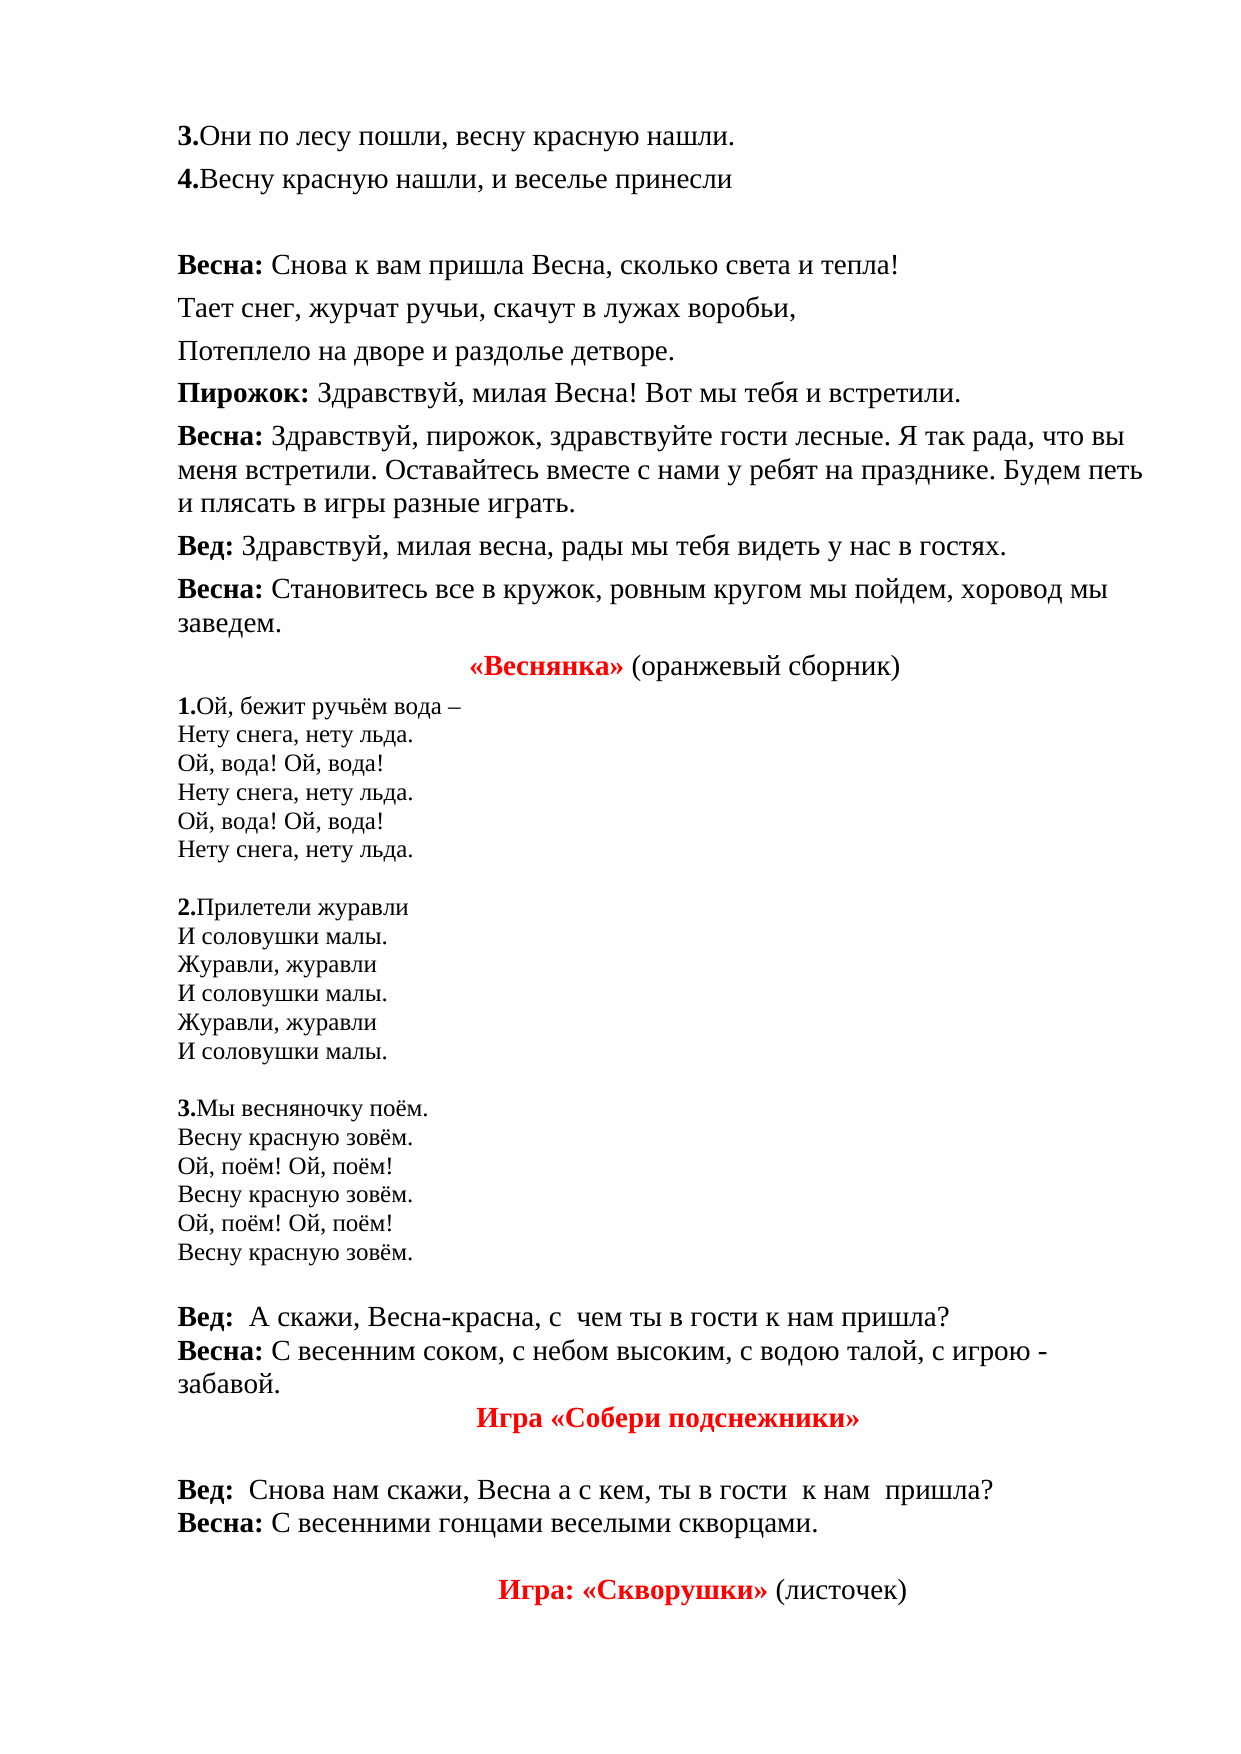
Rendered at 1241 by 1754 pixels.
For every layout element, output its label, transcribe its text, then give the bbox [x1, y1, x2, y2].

text Вед: Здравствуй, милая весна, рады мы тебя видеть у нас в гостях. [177, 528, 1152, 562]
text Игра: «Скворушки» (листочек) [177, 1572, 1152, 1606]
text 3.Они по лесу пошли, весну красную нашли. [177, 118, 1152, 152]
text Вед: Снова нам скажи, Весна а с кем, ты в гости к нам пришла? [177, 1472, 1152, 1505]
text Весна: Снова к вам пришла Весна, сколько света и тепла! [177, 247, 1152, 280]
text Весна: Становитесь все в кружок, ровным кругом мы пойдем, хоровод мы заведем. [177, 571, 1152, 638]
text Пирожок: Здравствуй, милая Весна! Вот мы тебя и встретили. [177, 376, 1152, 409]
text 4.Весну красную нашли, и веселье принесли [177, 161, 1152, 194]
text Игра «Собери подснежники» [177, 1400, 1152, 1433]
text 1.Ой, бежит ручьём вода – Нету снега, нету льда. Ой, вода! Ой, вода! Нету снега, нету льда. Ой, вода! Ой, вода! Нету снега, нету льда. 2.Прилетели журавли И соловушки малы. Журавли, журавли И соловушки малы. Журавли, журавли [177, 691, 1152, 1036]
text И соловушки малы. 3.Мы весняночку поём. Весну красную зовём. Ой, поём! Ой, поём! Весну красную зовём. Ой, поём! Ой, поём! Весну красную зовём. [177, 1036, 1152, 1266]
text Весна: С весенними гонцами веселыми скворцами. [177, 1505, 1152, 1539]
text Весна: С весенним соком, с небом высоким, с водою талой, с игрою - забавой. [177, 1333, 1152, 1400]
text «Веснянка» (оранжевый сборник) [177, 648, 1152, 681]
text Тает снег, журчат ручьи, скачут в лужах воробьи, [177, 290, 1152, 323]
text Вед: А скажи, Весна-красна, с чем ты в гости к нам пришла? [177, 1299, 1152, 1333]
text Весна: Здравствуй, пирожок, здравствуйте гости лесные. Я так рада, что вы меня встретили. Оставайтесь вместе с нами у ребят на празднике. Будем петь и плясать в игры разные играть. [177, 418, 1152, 519]
text Потеплело на дворе и раздолье детворе. [177, 333, 1152, 366]
